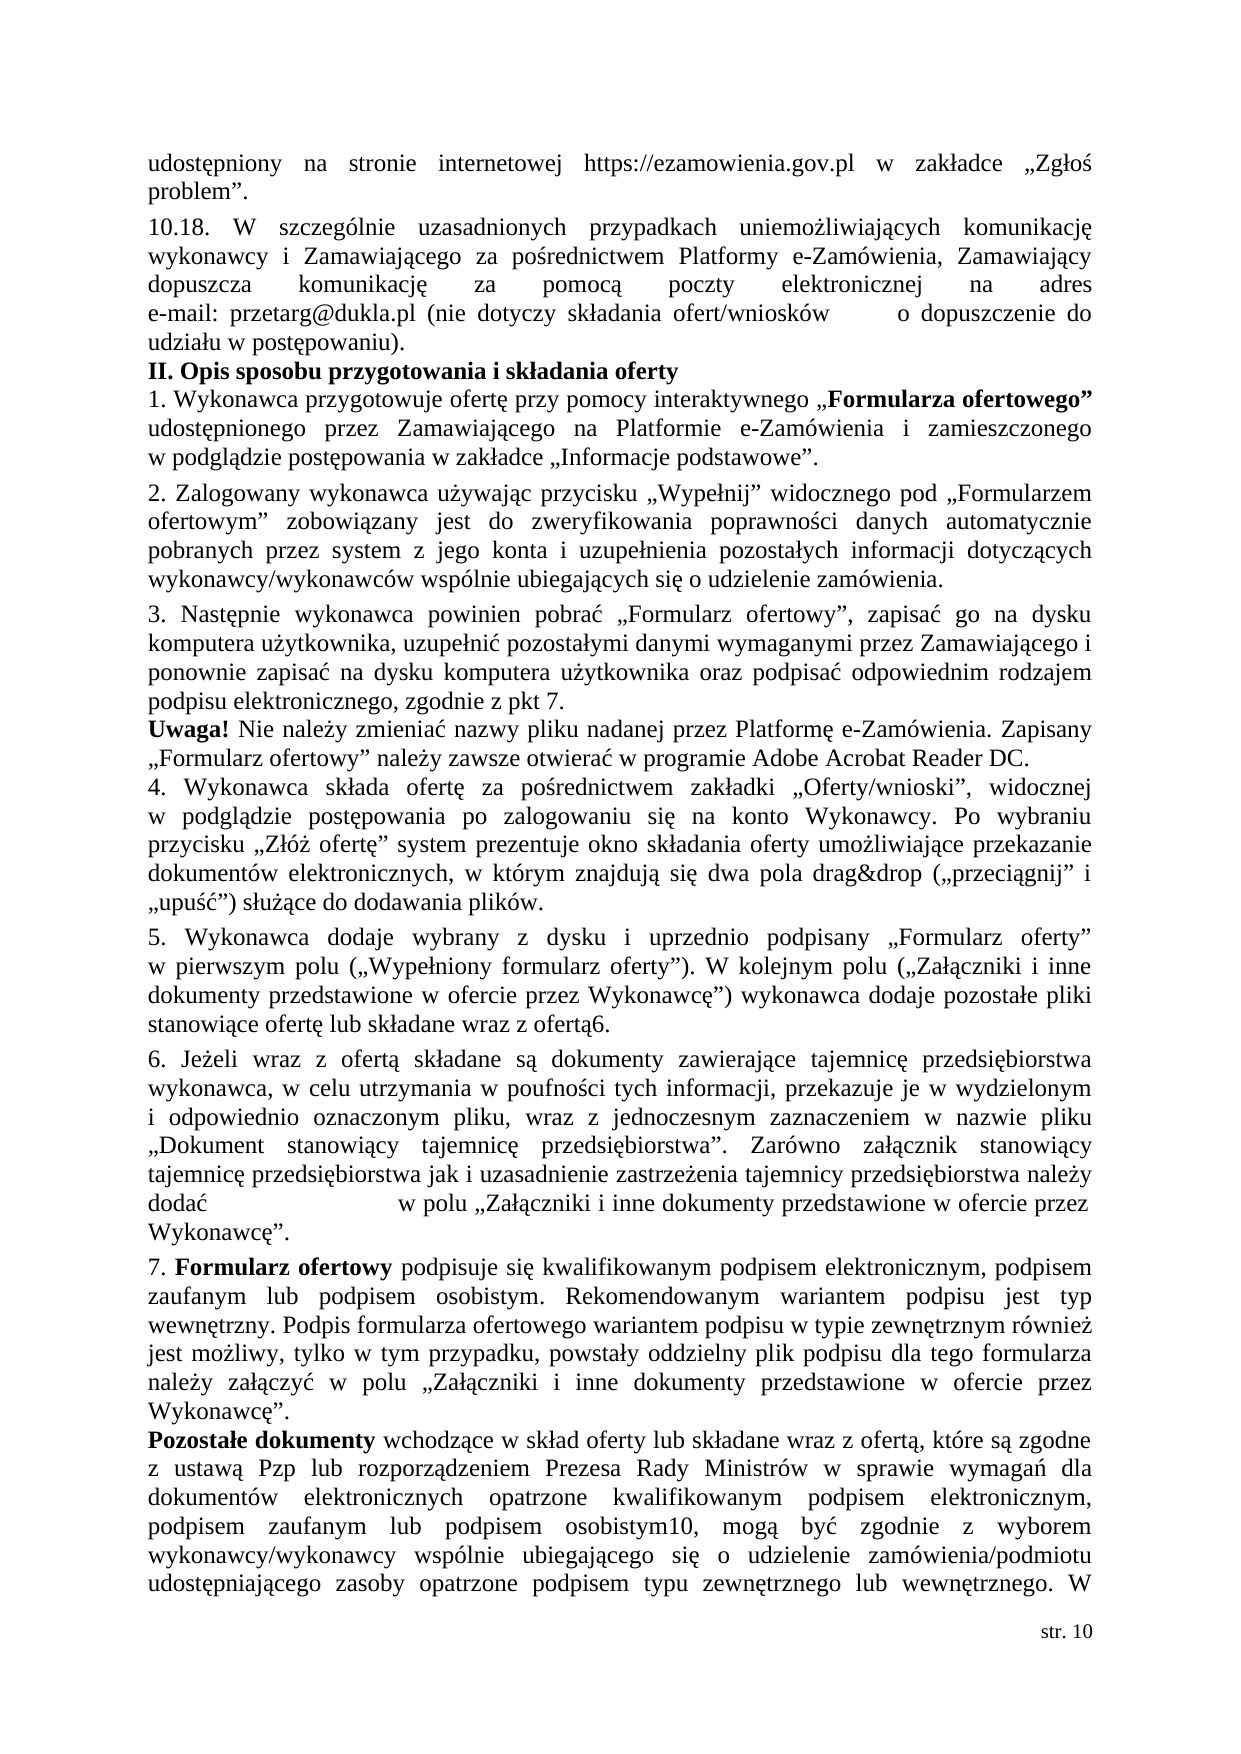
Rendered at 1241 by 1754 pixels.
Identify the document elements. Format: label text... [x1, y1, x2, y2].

text 1. Wykonawca przygotowuje ofertę przy pomocy interaktywnego „Formularza ofertowego” udostępnionego przez Zamawiającego na Platformie e-Zamówienia i zamieszczonego w podglądzie postępowania w zakładce „Informacje podstawowe”. [148, 384, 1093, 471]
text 4. Wykonawca składa ofertę za pośrednictwem zakładki „Oferty/wnioski”, widocznej w podglądzie postępowania po zalogowaniu się na konto Wykonawcy. Po wybraniu przycisku „Złóż ofertę” system prezentuje okno składania oferty umożliwiające przekazanie dokumentów elektronicznych, w którym znajdują się dwa pola drag&drop („przeciągnij” i „upuść”) służące do dodawania plików. [148, 772, 1093, 916]
text 6. Jeżeli wraz z ofertą składane są dokumenty zawierające tajemnicę przedsiębiorstwa wykonawca, w celu utrzymania w poufności tych informacji, przekazuje je w wydzielonym i odpowiednio oznaczonym pliku, wraz z jednoczesnym zaznaczeniem w nazwie pliku „Dokument stanowiący tajemnicę przedsiębiorstwa”. Zarówno załącznik stanowiący tajemnicę przedsiębiorstwa jak i uzasadnienie zastrzeżenia tajemnicy przedsiębiorstwa należy dodać w polu „Załączniki i inne dokumenty przedstawione w ofercie przez Wykonawcę”. [148, 1044, 1093, 1246]
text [148, 1425, 1093, 1597]
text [148, 148, 1093, 205]
text II. Opis sposobu przygotowania i składania oferty [148, 356, 1093, 384]
text 2. Zalogowany wykonawca używając przycisku „Wypełnij” widocznego pod „Formularzem ofertowym” zobowiązany jest do zweryfikowania poprawności danych automatycznie pobranych przez system z jego konta i uzupełnienia pozostałych informacji dotyczących wykonawcy/wykonawców wspólnie ubiegających się o udzielenie zamówienia. [148, 478, 1093, 593]
text 10.18. W szczególnie uzasadnionych przypadkach uniemożliwiających komunikację wykonawcy i Zamawiającego za pośrednictwem Platformy e-Zamówienia, Zamawiający dopuszcza komunikację za pomocą poczty elektronicznej na adres e-mail: przetarg@dukla.pl (nie dotyczy składania ofert/wniosków o dopuszczenie do udziału w postępowaniu). [148, 212, 1093, 356]
text 5. Wykonawca dodaje wybrany z dysku i uprzednio podpisany „Formularz oferty” w pierwszym polu („Wypełniony formularz oferty”). W kolejnym polu („Załączniki i inne dokumenty przedstawione w ofercie przez Wykonawcę”) wykonawca dodaje pozostałe pliki stanowiące ofertę lub składane wraz z ofertą6. [148, 922, 1093, 1037]
text 3. Następnie wykonawca powinien pobrać „Formularz ofertowy”, zapisać go na dysku komputera użytkownika, uzupełnić pozostałymi danymi wymaganymi przez Zamawiającego i ponownie zapisać na dysku komputera użytkownika oraz podpisać odpowiednim rodzajem podpisu elektronicznego, zgodnie z pkt 7. [148, 599, 1093, 714]
text 7. Formularz ofertowy podpisuje się kwalifikowanym podpisem elektronicznym, podpisem zaufanym lub podpisem osobistym. Rekomendowanym wariantem podpisu jest typ wewnętrzny. Podpis formularza ofertowego wariantem podpisu w typie zewnętrznym również jest możliwy, tylko w tym przypadku, powstały oddzielny plik podpisu dla tego formularza należy załączyć w polu „Załączniki i inne dokumenty przedstawione w ofercie przez Wykonawcę”. [148, 1252, 1093, 1425]
text Uwaga! Nie należy zmieniać nazwy pliku nadanej przez Platformę e-Zamówienia. Zapisany „Formularz ofertowy” należy zawsze otwierać w programie Adobe Acrobat Reader DC. [148, 714, 1093, 772]
